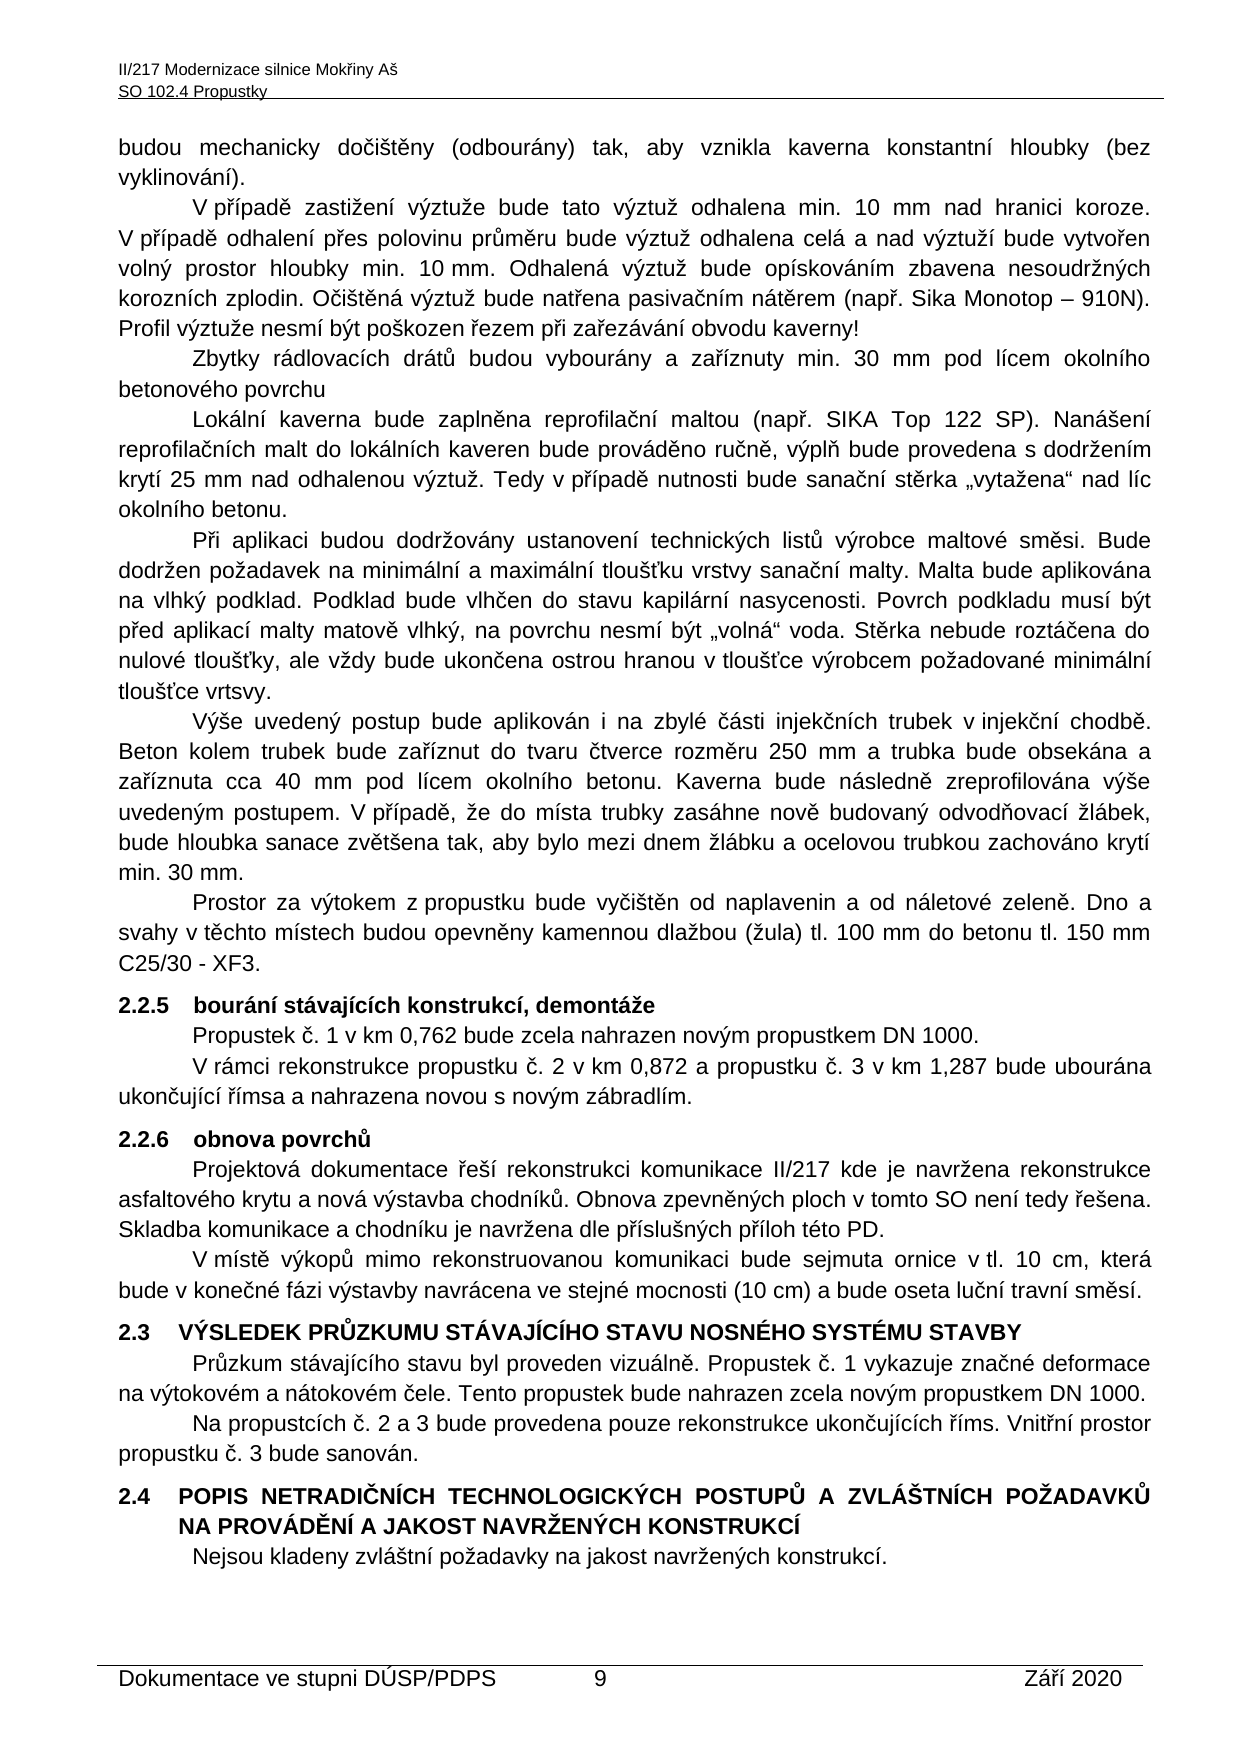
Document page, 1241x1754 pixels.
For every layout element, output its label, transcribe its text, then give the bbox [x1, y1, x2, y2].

text Výše uvedený postup bude aplikován i na zbylé části injekčních trubek v injekční chodbě. Beton kolem trubek bude zaříznut do tvaru čtverce rozměru 250 mm a trubka bude obsekána a zaříznuta cca 40 mm pod lícem okolního betonu. Kaverna bude následně zreprofilována výše uvedeným postupem. V případě, že do místa trubky zasáhne nově budovaný odvodňovací žlábek, bude hloubka sanace zvětšena tak, aby bylo mezi dnem žlábku a ocelovou trubkou zachováno krytí min. 30 mm. [118, 708, 1152, 885]
subtitle obnova povrchů [118, 1126, 1152, 1152]
text Projektová dokumentace řeší rekonstrukci komunikace II/217 kde je navržena rekonstrukce asfaltového krytu a nová výstavba chodníků. Obnova zpevněných ploch v tomto SO není tedy řešena. Skladba komunikace a chodníku je navržena dle příslušných příloh této PD. [118, 1156, 1152, 1242]
text V místě výkopů mimo rekonstruovanou komunikaci bude sejmuta ornice v tl. 10 cm, která bude v konečné fázi výstavby navrácena ve stejné mocnosti (10 cm) a bude oseta luční travní směsí. [118, 1246, 1152, 1303]
text Lokální kaverna bude zaplněna reprofilační maltou (např. SIKA Top 122 SP). Nanášení reprofilačních malt do lokálních kaveren bude prováděno ručně, výplň bude provedena s dodržením krytí 25 mm nad odhalenou výztuž. Tedy v případě nutnosti bude sanační stěrka „vytažena“ nad líc okolního betonu. [118, 406, 1152, 523]
text Při aplikaci budou dodržovány ustanovení technických listů výrobce maltové směsi. Bude dodržen požadavek na minimální a maximální tloušťku vrstvy sanační malty. Malta bude aplikována na vlhký podklad. Podklad bude vlhčen do stavu kapilární nasycenosti. Povrch podkladu musí být před aplikací malty matově vlhký, na povrchu nesmí být „volná“ voda. Stěrka nebude roztáčena do nulové tloušťky, ale vždy bude ukončena ostrou hranou v tloušťce výrobcem požadované minimální tloušťce vrtsvy. [118, 527, 1152, 704]
subtitle bourání stávajících konstrukcí, demontáže [118, 992, 1152, 1018]
text Průzkum stávajícího stavu byl proveden vizuálně. Propustek č. 1 vykazuje značné deformace na výtokovém a nátokovém čele. Tento propustek bude nahrazen zcela novým propustkem DN 1000. [118, 1349, 1152, 1406]
subtitle výsledek průzkumu stávajícího stavu nosného systému stavby [118, 1319, 1152, 1346]
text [118, 134, 1152, 190]
text Na propustcích č. 2 a 3 bude provedena pouze rekonstrukce ukončujících říms. Vnitřní prostor propustku č. 3 bude sanován. [118, 1410, 1152, 1466]
subtitle popis netradičních technologických postupů a zvláštních požadavků na provádění a jakost navržených konstrukcí [118, 1483, 1152, 1539]
text Zbytky rádlovacích drátů budou vybourány a zaříznuty min. 30 mm pod lícem okolního betonového povrchu [118, 345, 1152, 402]
text Propustek č. 1 v km 0,762 bude zcela nahrazen novým propustkem DN 1000. [118, 1022, 1152, 1049]
text Nejsou kladeny zvláštní požadavky na jakost navržených konstrukcí. [118, 1543, 1152, 1569]
text Prostor za výtokem z propustku bude vyčištěn od naplavenin a od náletové zeleně. Dno a svahy v těchto místech budou opevněny kamennou dlažbou (žula) tl. 100 mm do betonu tl. 150 mm C25/30 - XF3. [118, 889, 1152, 976]
text V případě zastižení výztuže bude tato výztuž odhalena min. 10 mm nad hranici koroze. V případě odhalení přes polovinu průměru bude výztuž odhalena celá a nad výztuží bude vytvořen volný prostor hloubky min. 10 mm. Odhalená výztuž bude opískováním zbavena nesoudržných korozních zplodin. Očištěná výztuž bude natřena pasivačním nátěrem (např. Sika Monotop – 910N). Profil výztuže nesmí být poškozen řezem při zařezávání obvodu kaverny! [118, 194, 1152, 341]
text V rámci rekonstrukce propustku č. 2 v km 0,872 a propustku č. 3 v km 1,287 bude ubourána ukončující římsa a nahrazena novou s novým zábradlím. [118, 1053, 1152, 1109]
